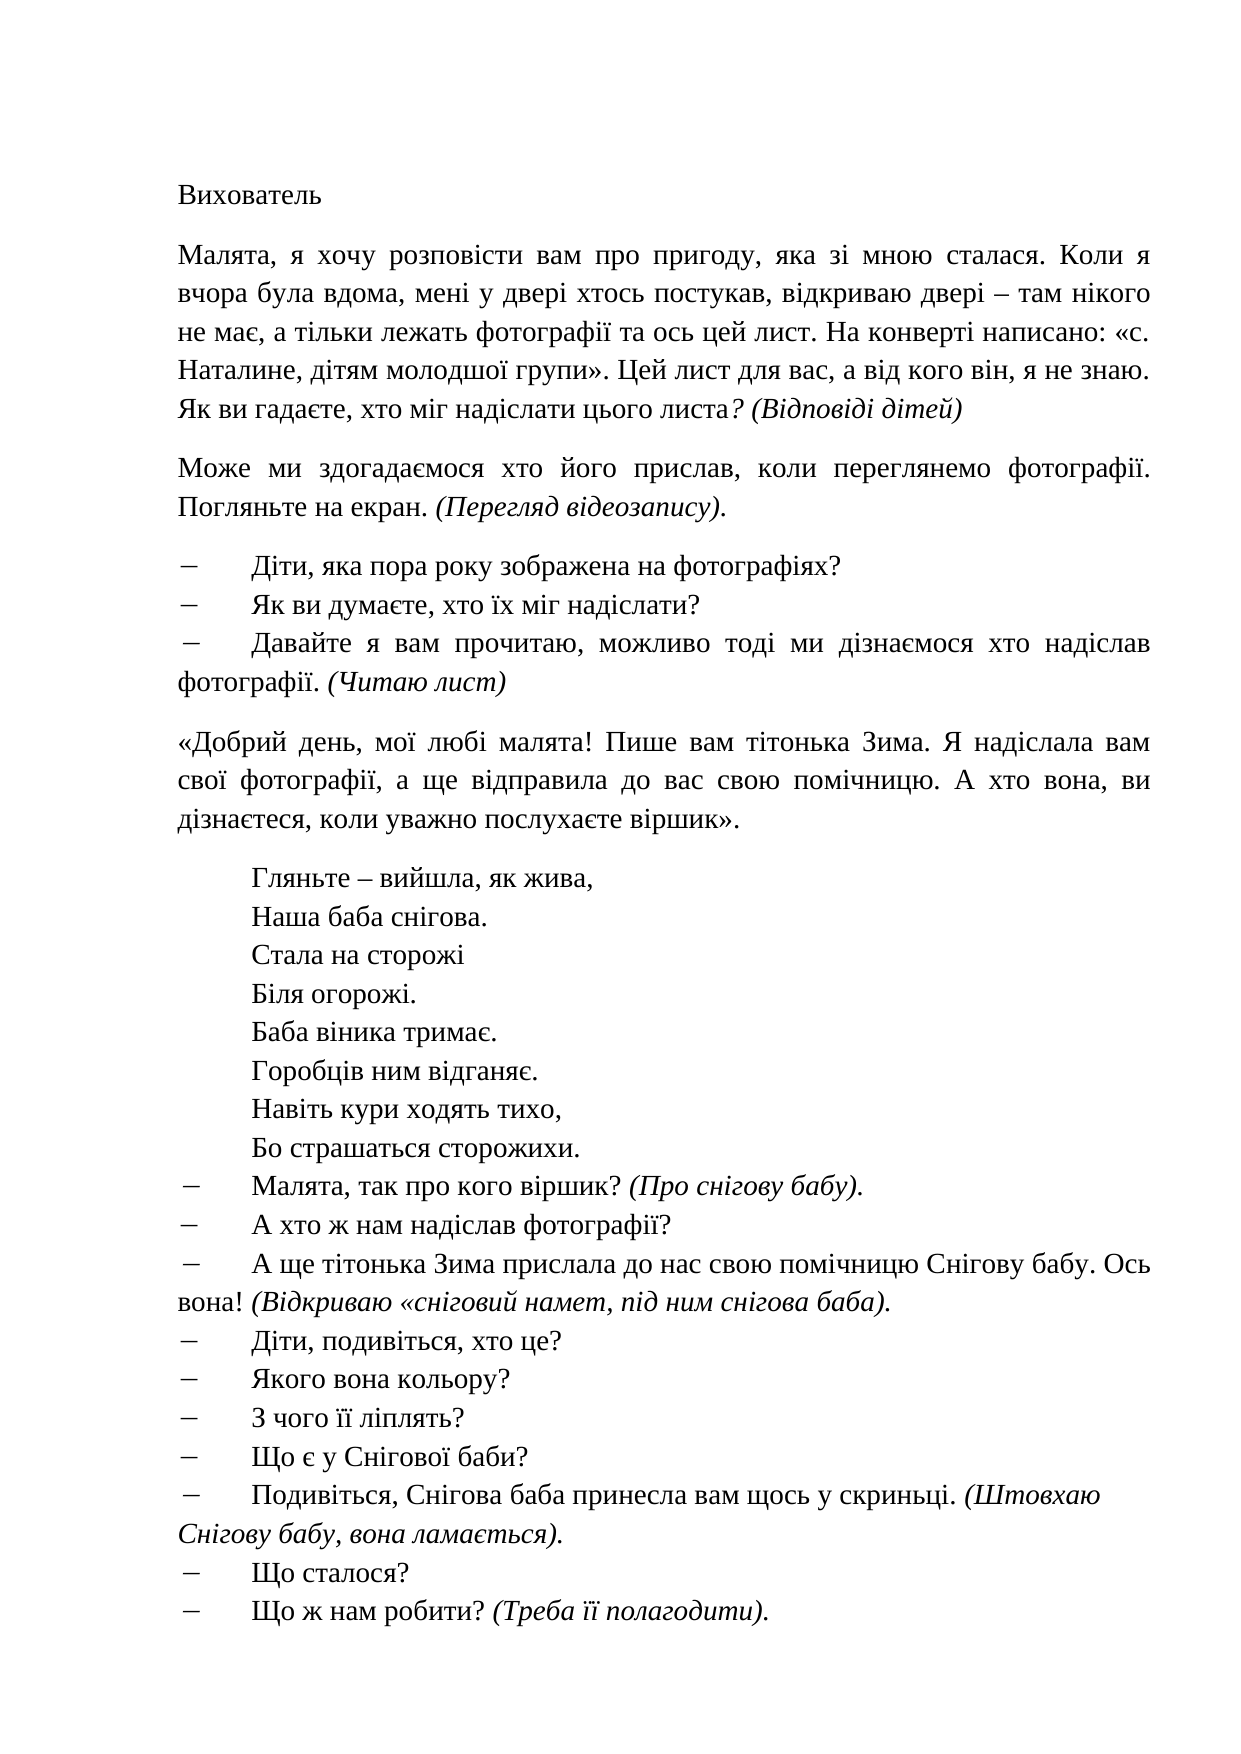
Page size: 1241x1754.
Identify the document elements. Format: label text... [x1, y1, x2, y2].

list Навіть кури ходять тихо, [251, 1091, 1152, 1125]
list А хто ж нам надіслав фотографії? [177, 1207, 1152, 1241]
text «Добрий день, мої любі малята! Пише вам тітонька Зима. Я надіслала вам свої фотографії, а ще відправила до вас свою помічницю. А хто вона, ви дізнаєтеся, коли уважно послухаєте віршик». [177, 724, 1152, 834]
list Давайте я вам прочитаю, можливо тоді ми дізнаємося хто надіслав фотографії. (Читаю лист) [177, 626, 1152, 698]
list Що ж нам робити? (Треба її полагодити). [177, 1593, 1152, 1627]
list Діти, подивіться, хто це? [177, 1323, 1152, 1357]
list Подивіться, Снігова баба принесла вам щось у скриньці. (Штовхаю Снігову бабу, вона ламається). [177, 1477, 1152, 1550]
list Що є у Снігової баби? [177, 1439, 1152, 1472]
list Наша баба снігова. [251, 899, 1152, 932]
list З чого її ліплять? [177, 1400, 1152, 1434]
list Біля огорожі. [251, 976, 1152, 1009]
list Як ви думаєте, хто їх міг надіслати? [177, 587, 1152, 621]
list Гляньте – вийшла, як жива, [251, 860, 1152, 894]
list Що сталося? [177, 1555, 1152, 1588]
list А ще тітонька Зима прислала до нас свою помічницю Снігову бабу. Ось вона! (Відкриваю «сніговий намет, під ним снігова баба). [177, 1246, 1152, 1318]
text Вихователь [177, 177, 1152, 211]
text Може ми здогадаємося хто його прислав, коли переглянемо фотографії. Погляньте на екран. (Перегляд відеозапису). [177, 450, 1152, 522]
list Якого вона кольору? [177, 1362, 1152, 1395]
list Малята, так про кого віршик? (Про снігову бабу). [177, 1168, 1152, 1202]
text Малята, я хочу розповісти вам про пригоду, яка зі мною сталася. Коли я вчора була вдома, мені у двері хтось постукав, відкриваю двері – там нікого не має, а тільки лежать фотографії та ось цей лист. На конверті написано: «с. Наталине, дітям молодшої групи». Цей лист для вас, а від кого він, я не знаю. Як ви гадаєте, хто міг надіслати цього листа? (Відповіді дітей) [177, 237, 1152, 424]
list Баба віника тримає. [251, 1014, 1152, 1048]
list Стала на сторожі [251, 937, 1152, 971]
list Бо страшаться сторожихи. [251, 1130, 1152, 1163]
list Діти, яка пора року зображена на фотографіях? [177, 548, 1152, 582]
list Горобців ним відганяє. [251, 1053, 1152, 1086]
